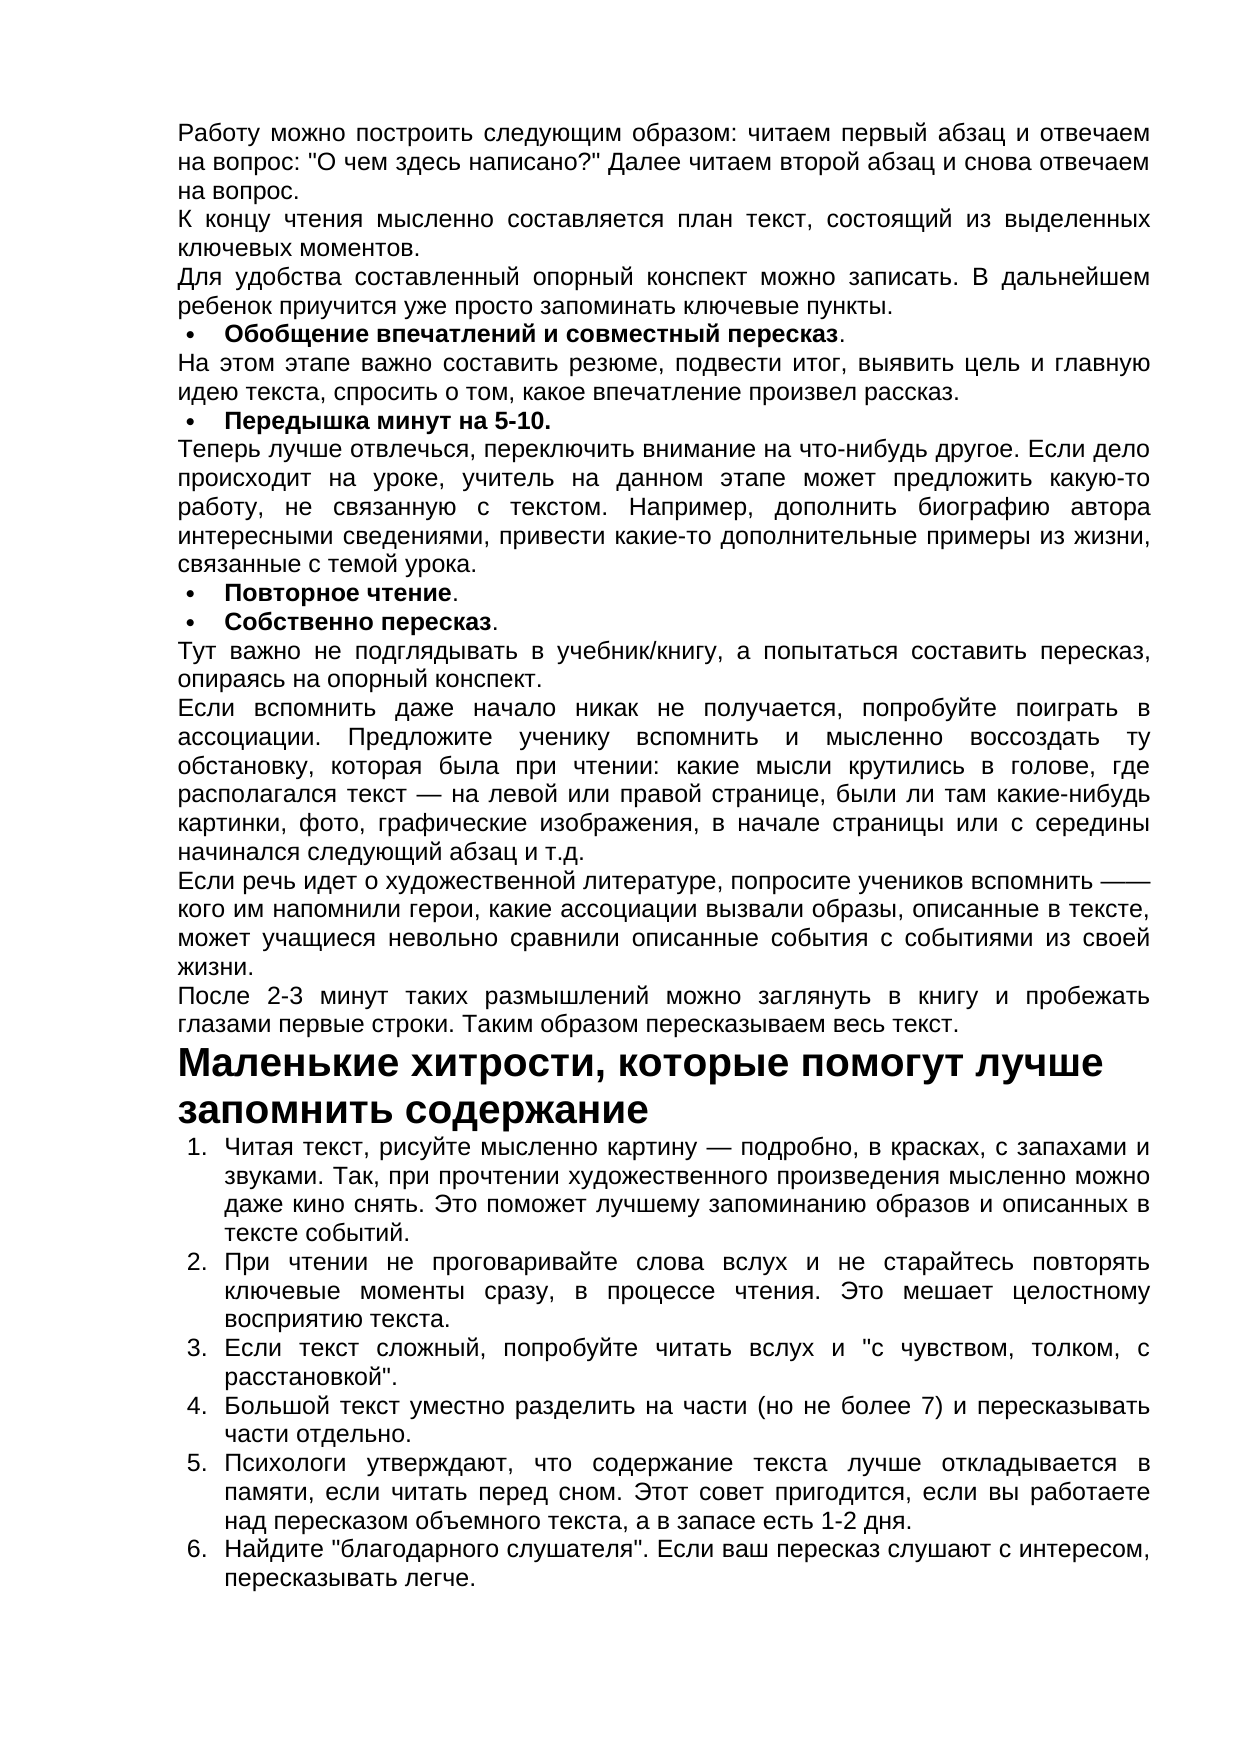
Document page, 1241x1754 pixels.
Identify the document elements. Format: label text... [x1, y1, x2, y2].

list При чтении не проговаривайте слова вслух и не старайтесь повторять ключевые моменты сразу, в процессе чтения. Это мешает целостному восприятию текста. [187, 1247, 1152, 1333]
list Собственно пересказ. [187, 607, 1152, 636]
text Если вспомнить даже начало никак не получается, попробуйте поиграть в ассоциации. Предложите ученику вспомнить и мысленно воссоздать ту обстановку, которая была при чтении: какие мысли крутились в голове, где располагался текст — на левой или правой странице, были ли там какие-нибудь картинки, фото, графические изображения, в начале страницы или с середины начинался следующий абзац и т.д. [177, 693, 1152, 866]
text После 2-3 минут таких размышлений можно заглянуть в книгу и пробежать глазами первые строки. Таким образом пересказываем весь текст. [177, 981, 1152, 1038]
text Работу можно построить следующим образом: читаем первый абзац и отвечаем на вопрос: "О чем здесь написано?" Далее читаем второй абзац и снова отвечаем на вопрос. [177, 118, 1152, 204]
list Обобщение впечатлений и совместный пересказ. [187, 319, 1152, 348]
text Теперь лучше отвлечься, переключить внимание на что-нибудь другое. Если дело происходит на уроке, учитель на данном этапе может предложить какую-то работу, не связанную с текстом. Например, дополнить биографию автора интересными сведениями, привести какие-то дополнительные примеры из жизни, связанные с темой урока. [177, 434, 1152, 578]
text Тут важно не подглядывать в учебник/книгу, а попытаться составить пересказ, опираясь на опорный конспект. [177, 636, 1152, 693]
list Психологи утверждают, что содержание текста лучше откладывается в памяти, если читать перед сном. Этот совет пригодится, если вы работаете над пересказом объемного текста, а в запасе есть 1-2 дня. [187, 1448, 1152, 1534]
list Читая текст, рисуйте мысленно картину — подробно, в красках, с запахами и звуками. Так, при прочтении художественного произведения мысленно можно даже кино снять. Это поможет лучшему запоминанию образов и описанных в тексте событий. [187, 1132, 1152, 1247]
text Если речь идет о художественной литературе, попросите учеников вспомнить —— кого им напомнили герои, какие ассоциации вызвали образы, описанные в тексте, может учащиеся невольно сравнили описанные события с событиями из своей жизни. [177, 866, 1152, 981]
text На этом этапе важно составить резюме, подвести итог, выявить цель и главную идею текста, спросить о том, какое впечатление произвел рассказ. [177, 348, 1152, 406]
list Большой текст уместно разделить на части (но не более 7) и пересказывать части отдельно. [187, 1391, 1152, 1448]
list Если текст сложный, попробуйте читать вслух и "с чувством, толком, с расстановкой". [187, 1333, 1152, 1391]
text Для удобства составленный опорный конспект можно записать. В дальнейшем ребенок приучится уже просто запоминать ключевые пункты. [177, 262, 1152, 319]
list Передышка минут на 5-10. [187, 406, 1152, 434]
list Повторное чтение. [187, 578, 1152, 607]
text К концу чтения мысленно составляется план текст, состоящий из выделенных ключевых моментов. [177, 204, 1152, 262]
list Найдите "благодарного слушателя". Если ваш пересказ слушают с интересом, пересказывать легче. [187, 1534, 1152, 1592]
text Маленькие хитрости, которые помогут лучше запомнить содержание [177, 1038, 1152, 1132]
